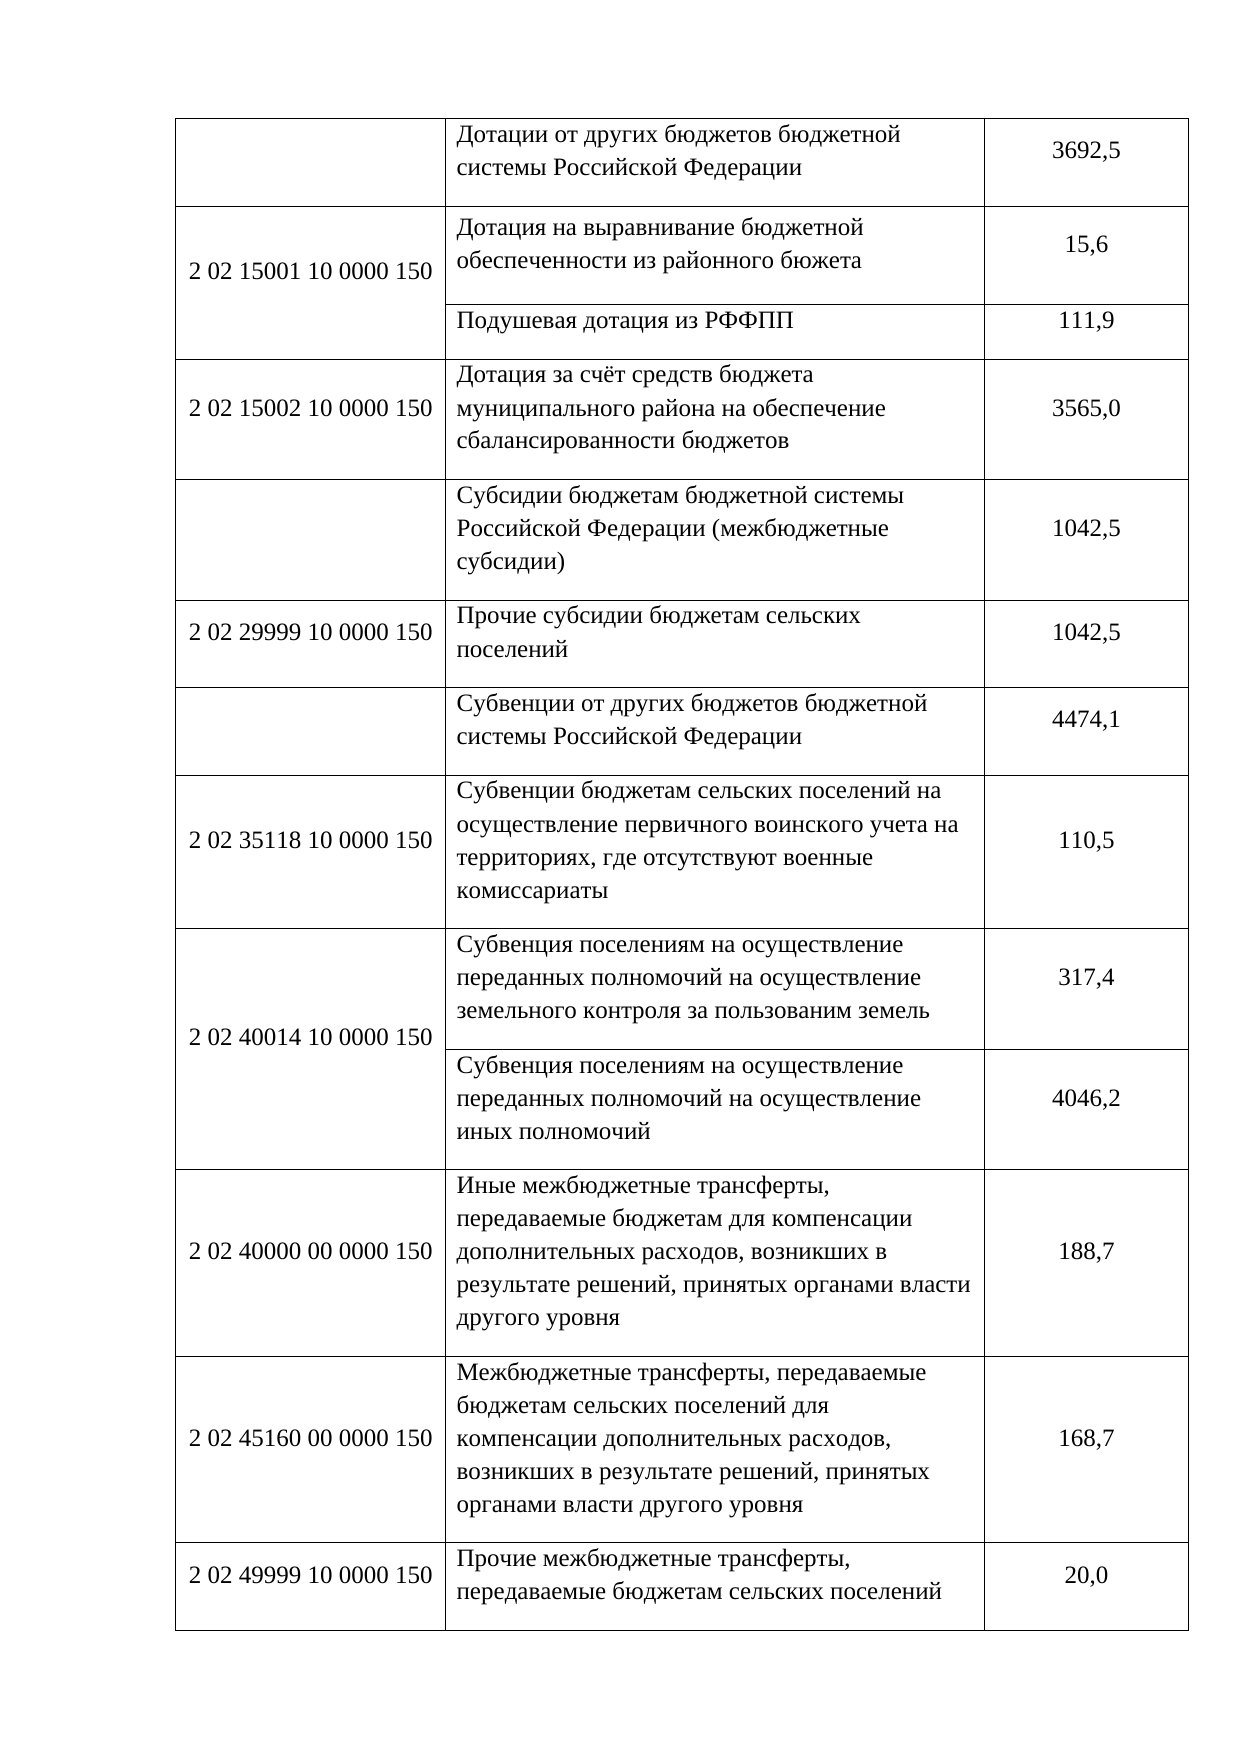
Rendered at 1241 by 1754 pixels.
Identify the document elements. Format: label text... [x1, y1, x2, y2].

table_cell 2 02 40014 10 0000 150 [176, 929, 445, 1169]
table_cell Субсидии бюджетам бюджетной системы Российской Федерации (межбюджетные субсидии) [446, 480, 984, 599]
table_cell 2 02 15001 10 0000 150 [176, 207, 445, 358]
table_cell 111,9 [985, 305, 1188, 358]
table_cell Дотации от других бюджетов бюджетной системы Российской Федерации [446, 119, 984, 206]
table_cell 2 02 15002 10 0000 150 [176, 360, 445, 479]
table_cell 188,7 [985, 1170, 1188, 1356]
table_cell 4046,2 [985, 1050, 1188, 1169]
table_cell 1042,5 [985, 480, 1188, 599]
table_cell Субвенция поселениям на осуществление переданных полномочий на осуществление земельного контроля за пользованим земель [446, 929, 984, 1049]
table_cell 20,0 [985, 1543, 1188, 1630]
table_cell Межбюджетные трансферты, передаваемые бюджетам сельских поселений для компенсации дополнительных расходов, возникших в результате решений, принятых органами власти другого уровня [446, 1357, 984, 1542]
table_cell 3565,0 [985, 360, 1188, 479]
table_cell 15,6 [985, 207, 1188, 304]
table_cell Дотация за счёт средств бюджета муниципального района на обеспечение сбалансированности бюджетов [446, 360, 984, 479]
table_cell Субвенции от других бюджетов бюджетной системы Российской Федерации [446, 688, 984, 774]
table_cell 2 02 35118 10 0000 150 [176, 776, 445, 928]
table_cell Дотация на выравнивание бюджетной обеспеченности из районного бюжета [446, 207, 984, 304]
table_cell 2 02 49999 10 0000 150 [176, 1543, 445, 1630]
table_cell 110,5 [985, 776, 1188, 928]
table_cell 2 02 45160 00 0000 150 [176, 1357, 445, 1542]
table_cell 4474,1 [985, 688, 1188, 774]
table_cell Подушевая дотация из РФФПП [446, 305, 984, 358]
table_cell 3692,5 [985, 119, 1188, 206]
table_cell [176, 480, 445, 599]
table_cell Прочие межбюджетные трансферты, передаваемые бюджетам сельских поселений [446, 1543, 984, 1630]
table_cell 2 02 29999 10 0000 150 [176, 601, 445, 687]
table_cell [176, 688, 445, 774]
table_cell [176, 119, 445, 206]
table_cell 168,7 [985, 1357, 1188, 1542]
table_cell 1042,5 [985, 601, 1188, 687]
table_cell Субвенции бюджетам сельских поселений на осуществление первичного воинского учета на территориях, где отсутствуют военные комиссариаты [446, 776, 984, 928]
table_cell Прочие субсидии бюджетам сельских поселений [446, 601, 984, 687]
table_cell Субвенция поселениям на осуществление переданных полномочий на осуществление иных полномочий [446, 1050, 984, 1169]
table_cell 317,4 [985, 929, 1188, 1049]
table_cell 2 02 40000 00 0000 150 [176, 1170, 445, 1356]
table_cell Иные межбюджетные трансферты, передаваемые бюджетам для компенсации дополнительных расходов, возникших в результате решений, принятых органами власти другого уровня [446, 1170, 984, 1356]
